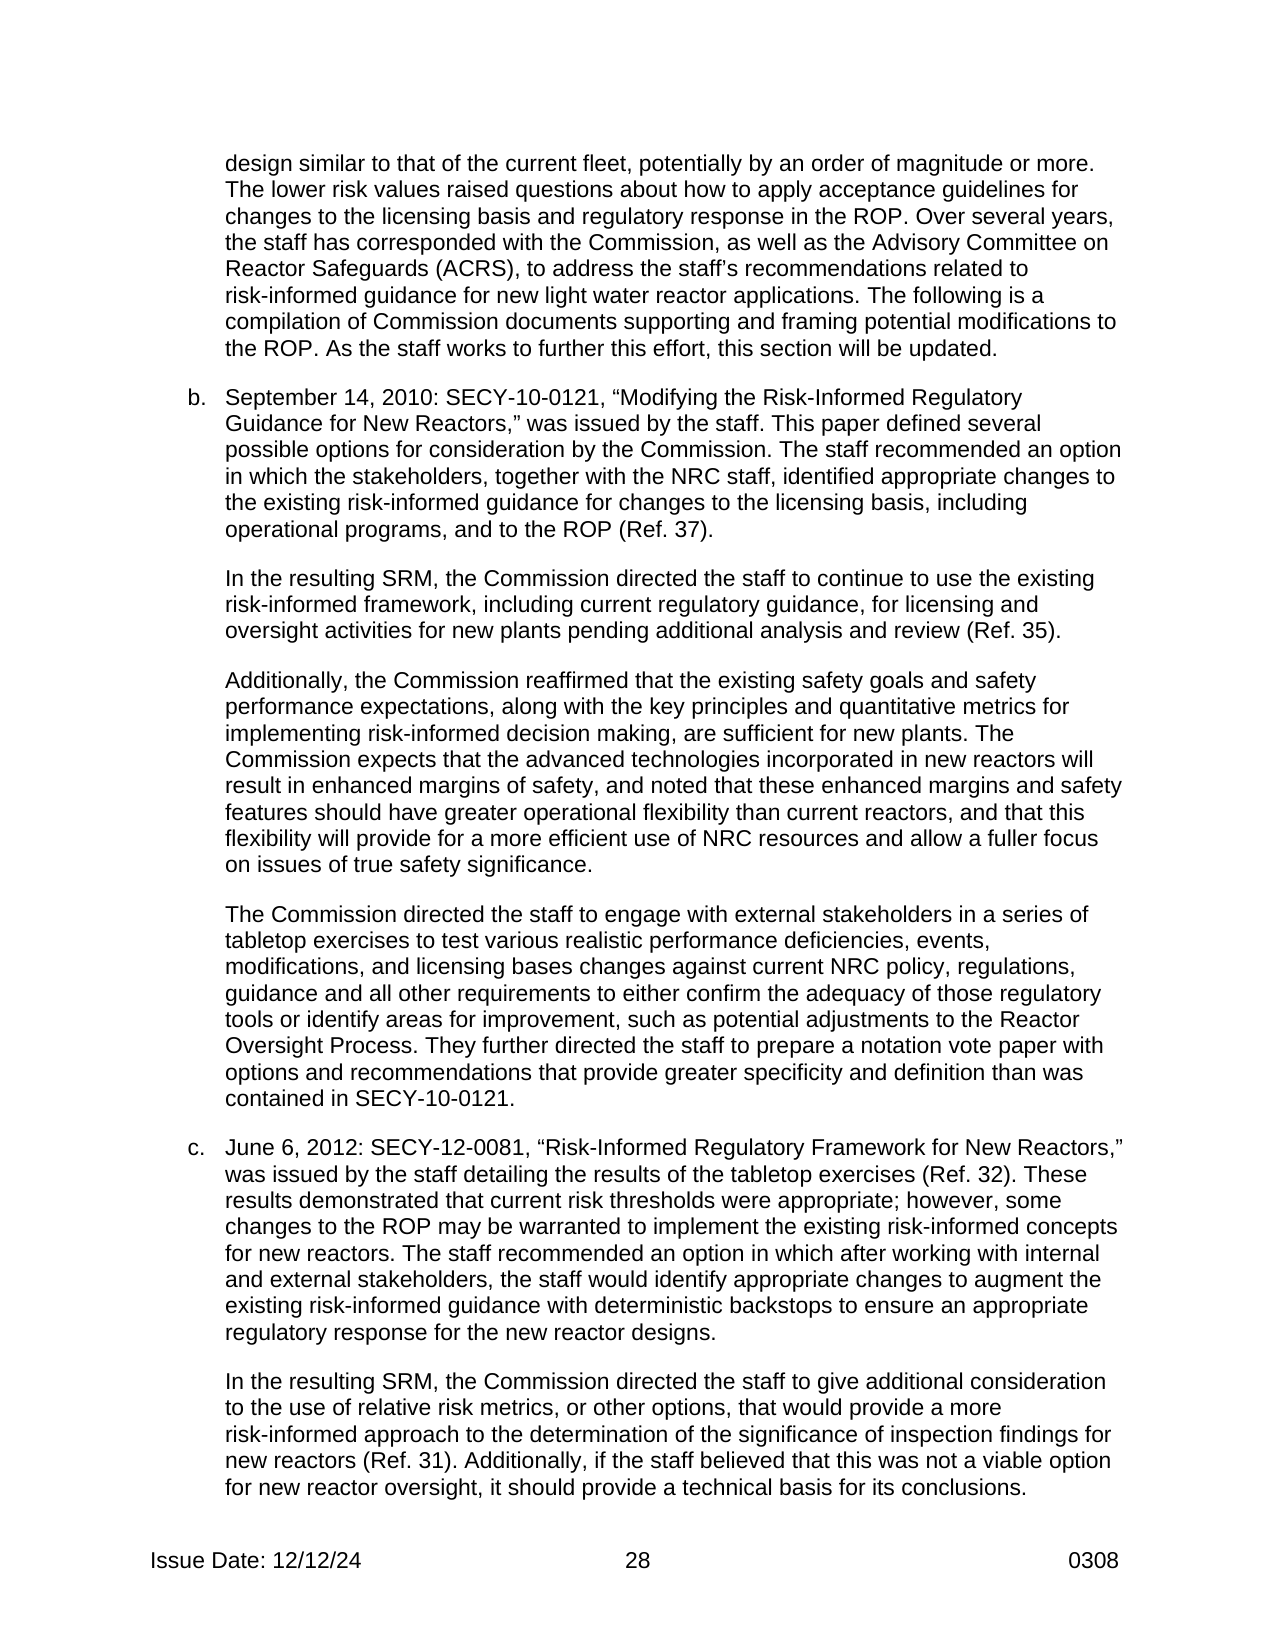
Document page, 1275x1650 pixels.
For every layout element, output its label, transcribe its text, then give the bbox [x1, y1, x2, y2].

text Additionally, the Commission reaffirmed that the existing safety goals and safety performance expectations, along with the key principles and quantitative metrics for implementing risk-informed decision making, are sufficient for new plants. The Commission expects that the advanced technologies incorporated in new reactors will result in enhanced margins of safety, and noted that these enhanced margins and safety features should have greater operational flexibility than current reactors, and that this flexibility will provide for a more efficient use of NRC resources and allow a fuller focus on issues of true safety significance. [225, 667, 1125, 878]
text In the resulting SRM, the Commission directed the staff to give additional consideration to the use of relative risk metrics, or other options, that would provide a more risk-informed approach to the determination of the significance of inspection findings for new reactors (Ref. 31). Additionally, if the staff believed that this was not a viable option for new reactor oversight, it should provide a technical basis for its conclusions. [225, 1368, 1125, 1500]
text In the resulting SRM, the Commission directed the staff to continue to use the existing risk-informed framework, including current regulatory guidance, for licensing and oversight activities for new plants pending additional analysis and review (Ref. 35). [225, 565, 1125, 644]
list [187, 150, 1125, 361]
text The Commission directed the staff to engage with external stakeholders in a series of tabletop exercises to test various realistic performance deficiencies, events, modifications, and licensing bases changes against current NRC policy, regulations, guidance and all other requirements to either confirm the adequacy of those regulatory tools or identify areas for improvement, such as potential adjustments to the Reactor Oversight Process. They further directed the staff to prepare a notation vote paper with options and recommendations that provide greater specificity and definition than was contained in SECY-10-0121. [225, 901, 1125, 1111]
list September 14, 2010: SECY-10-0121, “Modifying the Risk-Informed Regulatory Guidance for New Reactors,” was issued by the staff. This paper defined several possible options for consideration by the Commission. The staff recommended an option in which the stakeholders, together with the NRC staff, identified appropriate changes to the existing risk-informed guidance for changes to the licensing basis, including operational programs, and to the ROP (Ref. 37). [187, 384, 1125, 542]
list June 6, 2012: SECY-12-0081, “Risk-Informed Regulatory Framework for New Reactors,” was issued by the staff detailing the results of the tabletop exercises (Ref. 32). These results demonstrated that current risk thresholds were appropriate; however, some changes to the ROP may be warranted to implement the existing risk-informed concepts for new reactors. The staff recommended an option in which after working with internal and external stakeholders, the staff would identify appropriate changes to augment the existing risk-informed guidance with deterministic backstops to ensure an appropriate regulatory response for the new reactor designs. [187, 1134, 1125, 1345]
